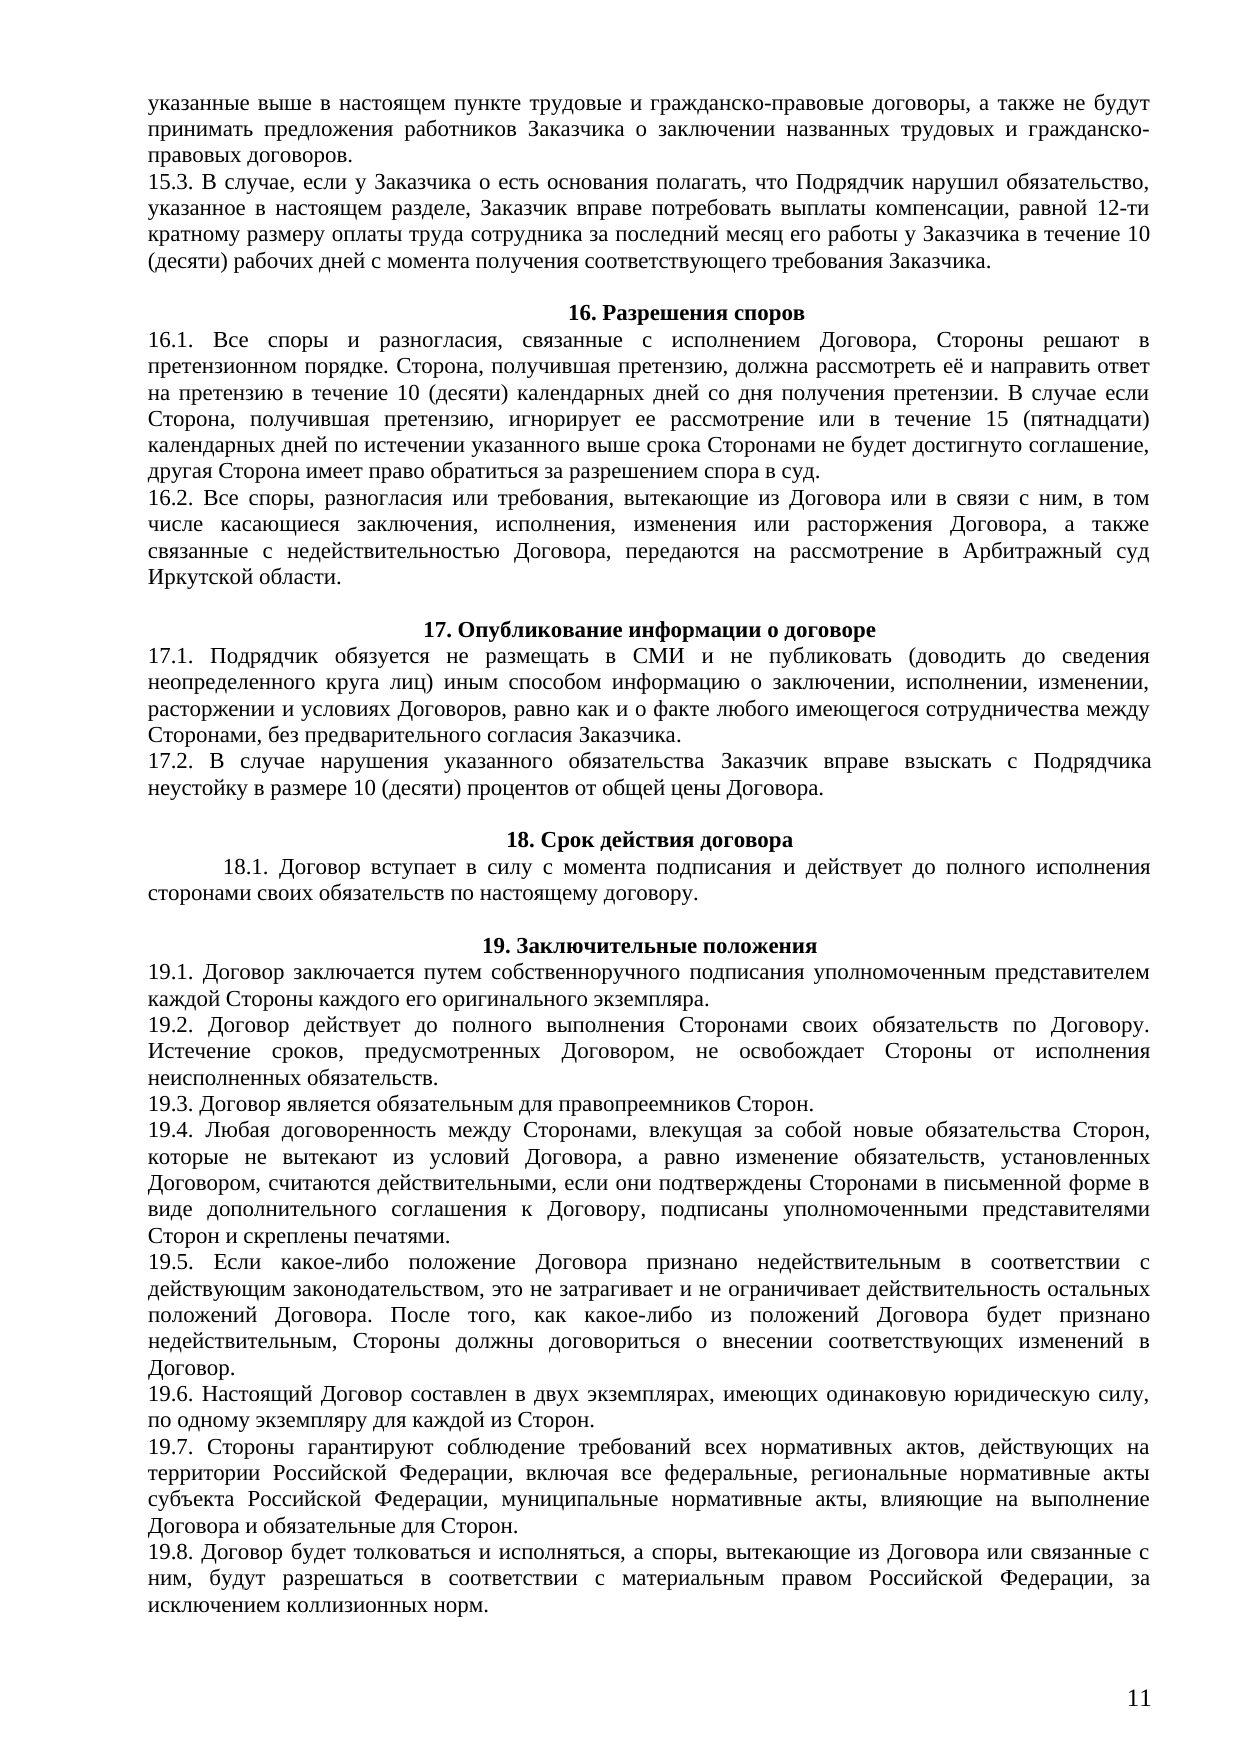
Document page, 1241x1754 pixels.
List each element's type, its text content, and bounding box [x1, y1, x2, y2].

text 19.1. Договор заключается путем собственноручного подписания уполномоченным представителем каждой Стороны каждого его оригинального экземпляра. [148, 958, 1152, 1011]
text 19.6. Настоящий Договор составлен в двух экземплярах, имеющих одинаковую юридическую силу, по одному экземпляру для каждой из Сторон. [148, 1380, 1152, 1433]
text 16.1. Все споры и разногласия, связанные с исполнением Договора, Стороны решают в претензионном порядке. Сторона, получившая претензию, должна рассмотреть её и направить ответ на претензию в течение 10 (десяти) календарных дней со дня получения претензии. В случае если Сторона, получившая претензию, игнорирует ее рассмотрение или в течение 15 (пятнадцати) календарных дней по истечении указанного выше срока Сторонами не будет достигнуто соглашение, другая Сторона имеет право обратиться за разрешением спора в суд. [148, 326, 1152, 484]
text 19.7. Стороны гарантируют соблюдение требований всех нормативных актов, действующих на территории Российской Федерации, включая все федеральные, региональные нормативные акты субъекта Российской Федерации, муниципальные нормативные акты, влияющие на выполнение Договора и обязательные для Сторон. [148, 1433, 1152, 1538]
text 18. Срок действия договора [148, 827, 1152, 853]
text 17.1. Подрядчик обязуется не размещать в СМИ и не публиковать (доводить до сведения неопределенного круга лиц) иным способом информацию о заключении, исполнении, изменении, расторжении и условиях Договоров, равно как и о факте любого имеющегося сотрудничества между Сторонами, без предварительного согласия Заказчика. [148, 642, 1152, 747]
text 18.1. Договор вступает в силу с момента подписания и действует до полного исполнения сторонами своих обязательств по настоящему договору. [148, 853, 1152, 906]
text 19.2. Договор действует до полного выполнения Сторонами своих обязательств по Договору. Истечение сроков, предусмотренных Договором, не освобождает Стороны от исполнения неисполненных обязательств. [148, 1011, 1152, 1090]
text 19. Заключительные положения [148, 932, 1152, 958]
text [148, 89, 1152, 168]
text 19.4. Любая договоренность между Сторонами, влекущая за собой новые обязательства Сторон, которые не вытекают из условий Договора, а равно изменение обязательств, установленных Договором, считаются действительными, если они подтверждены Сторонами в письменной форме в виде дополнительного соглашения к Договору, подписаны уполномоченными представителями Сторон и скреплены печатями. [148, 1116, 1152, 1248]
text 19.5. Если какое-либо положение Договора признано недействительным в соответствии с действующим законодательством, это не затрагивает и не ограничивает действительность остальных положений Договора. После того, как какое-либо из положений Договора будет признано недействительным, Стороны должны договориться о внесении соответствующих изменений в Договор. [148, 1248, 1152, 1380]
text 17. Опубликование информации о договоре [148, 616, 1152, 642]
text 17.2. В случае нарушения указанного обязательства Заказчик вправе взыскать с Подрядчика неустойку в размере 10 (десяти) процентов от общей цены Договора. [148, 747, 1152, 800]
text 19.8. Договор будет толковаться и исполняться, а споры, вытекающие из Договора или связанные с ним, будут разрешаться в соответствии с материальным правом Российской Федерации, за исключением коллизионных норм. [148, 1538, 1152, 1617]
text 16. Разрешения споров [222, 299, 1152, 326]
text 16.2. Все споры, разногласия или требования, вытекающие из Договора или в связи с ним, в том числе касающиеся заключения, исполнения, изменения или расторжения Договора, а также связанные с недействительностью Договора, передаются на рассмотрение в Арбитражный суд Иркутской области. [148, 484, 1152, 589]
text 19.3. Договор является обязательным для правопреемников Сторон. [148, 1090, 1152, 1116]
text 15.3. В случае, если у Заказчика о есть основания полагать, что Подрядчик нарушил обязательство, указанное в настоящем разделе, Заказчик вправе потребовать выплаты компенсации, равной 12-ти кратному размеру оплаты труда сотрудника за последний месяц его работы у Заказчика в течение 10 (десяти) рабочих дней с момента получения соответствующего требования Заказчика. [148, 168, 1152, 273]
